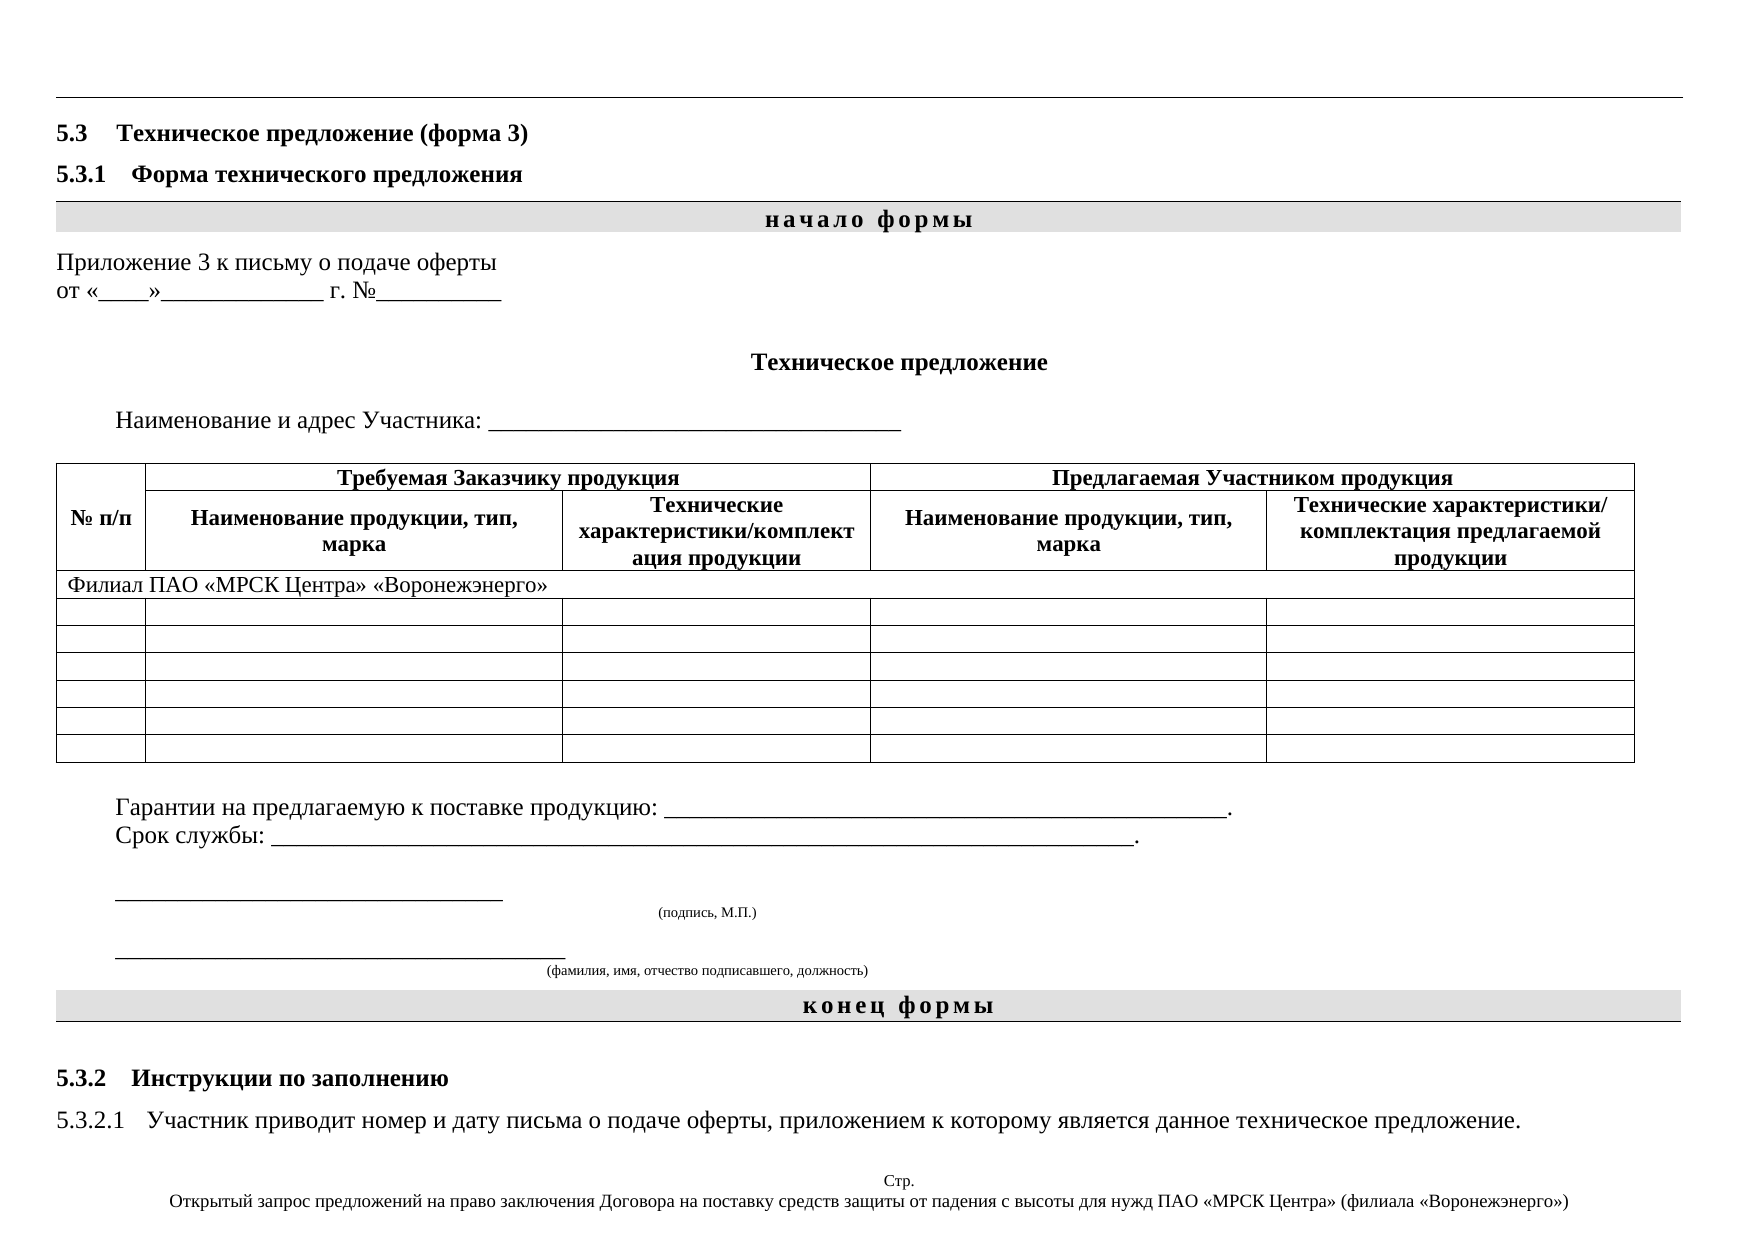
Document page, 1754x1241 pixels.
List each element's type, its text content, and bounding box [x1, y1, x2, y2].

table_cell [563, 626, 870, 652]
table_header № п/п [57, 464, 145, 570]
text ____________________________________ [56, 933, 1683, 962]
text Наименование и адрес Участника: _________________________________ [56, 405, 1683, 434]
table_cell [563, 653, 870, 679]
table_cell [57, 708, 145, 734]
table_cell [57, 653, 145, 679]
table_cell [871, 735, 1266, 762]
table_cell [563, 681, 870, 707]
table_cell Наименование продукции, тип, марка [871, 491, 1266, 570]
table_cell [146, 681, 562, 707]
table_header Требуемая Заказчику продукция [146, 464, 870, 490]
text конец формы [56, 990, 1681, 1021]
text (подпись, М.П.) [56, 904, 1299, 933]
text Техническое предложение [56, 347, 1683, 376]
subtitle Техническое предложение (форма 3) [56, 118, 1683, 147]
table_cell Технические характеристики/комплектация продукции [563, 491, 870, 570]
text Гарантии на предлагаемую к поставке продукцию: _____________________________________________. [56, 792, 1683, 820]
table_cell [146, 735, 562, 762]
table_cell [57, 735, 145, 762]
subtitle Инструкции по заполнению [56, 1063, 1683, 1092]
table_cell [146, 626, 562, 652]
table_cell [871, 653, 1266, 679]
table_cell [1267, 708, 1634, 734]
text Приложение 3 к письму о подаче оферты от «____»_____________ г. №__________ [56, 247, 1683, 304]
table_cell [57, 626, 145, 652]
table_cell [57, 681, 145, 707]
text начало формы [56, 202, 1681, 232]
table_cell [563, 708, 870, 734]
table_cell [1267, 735, 1634, 762]
text Срок службы: _____________________________________________________________________. [56, 820, 1683, 849]
list Участник приводит номер и дату письма о подаче оферты, приложением к которому является данное техническое предложение. [56, 1105, 1683, 1133]
subtitle Форма технического предложения [56, 159, 1683, 188]
table_cell Технические характеристики/ комплектация предлагаемой продукции [1267, 491, 1634, 570]
table_cell [146, 599, 562, 625]
table_cell Филиал ПАО «МРСК Центра» «Воронежэнерго» [57, 571, 1634, 597]
table_cell [1267, 681, 1634, 707]
table_cell Наименование продукции, тип, марка [146, 491, 562, 570]
text _______________________________ [56, 875, 1683, 904]
table_cell [871, 708, 1266, 734]
table_cell [146, 708, 562, 734]
table_cell [1267, 626, 1634, 652]
table_cell [146, 653, 562, 679]
table_cell [57, 599, 145, 625]
table_cell [1267, 599, 1634, 625]
table_cell [563, 735, 870, 762]
text (фамилия, имя, отчество подписавшего, должность) [56, 962, 1299, 990]
table_cell [871, 626, 1266, 652]
table_cell [563, 599, 870, 625]
table_cell [871, 681, 1266, 707]
table_cell [1267, 653, 1634, 679]
table_header Предлагаемая Участником продукция [871, 464, 1634, 490]
table_cell [871, 599, 1266, 625]
